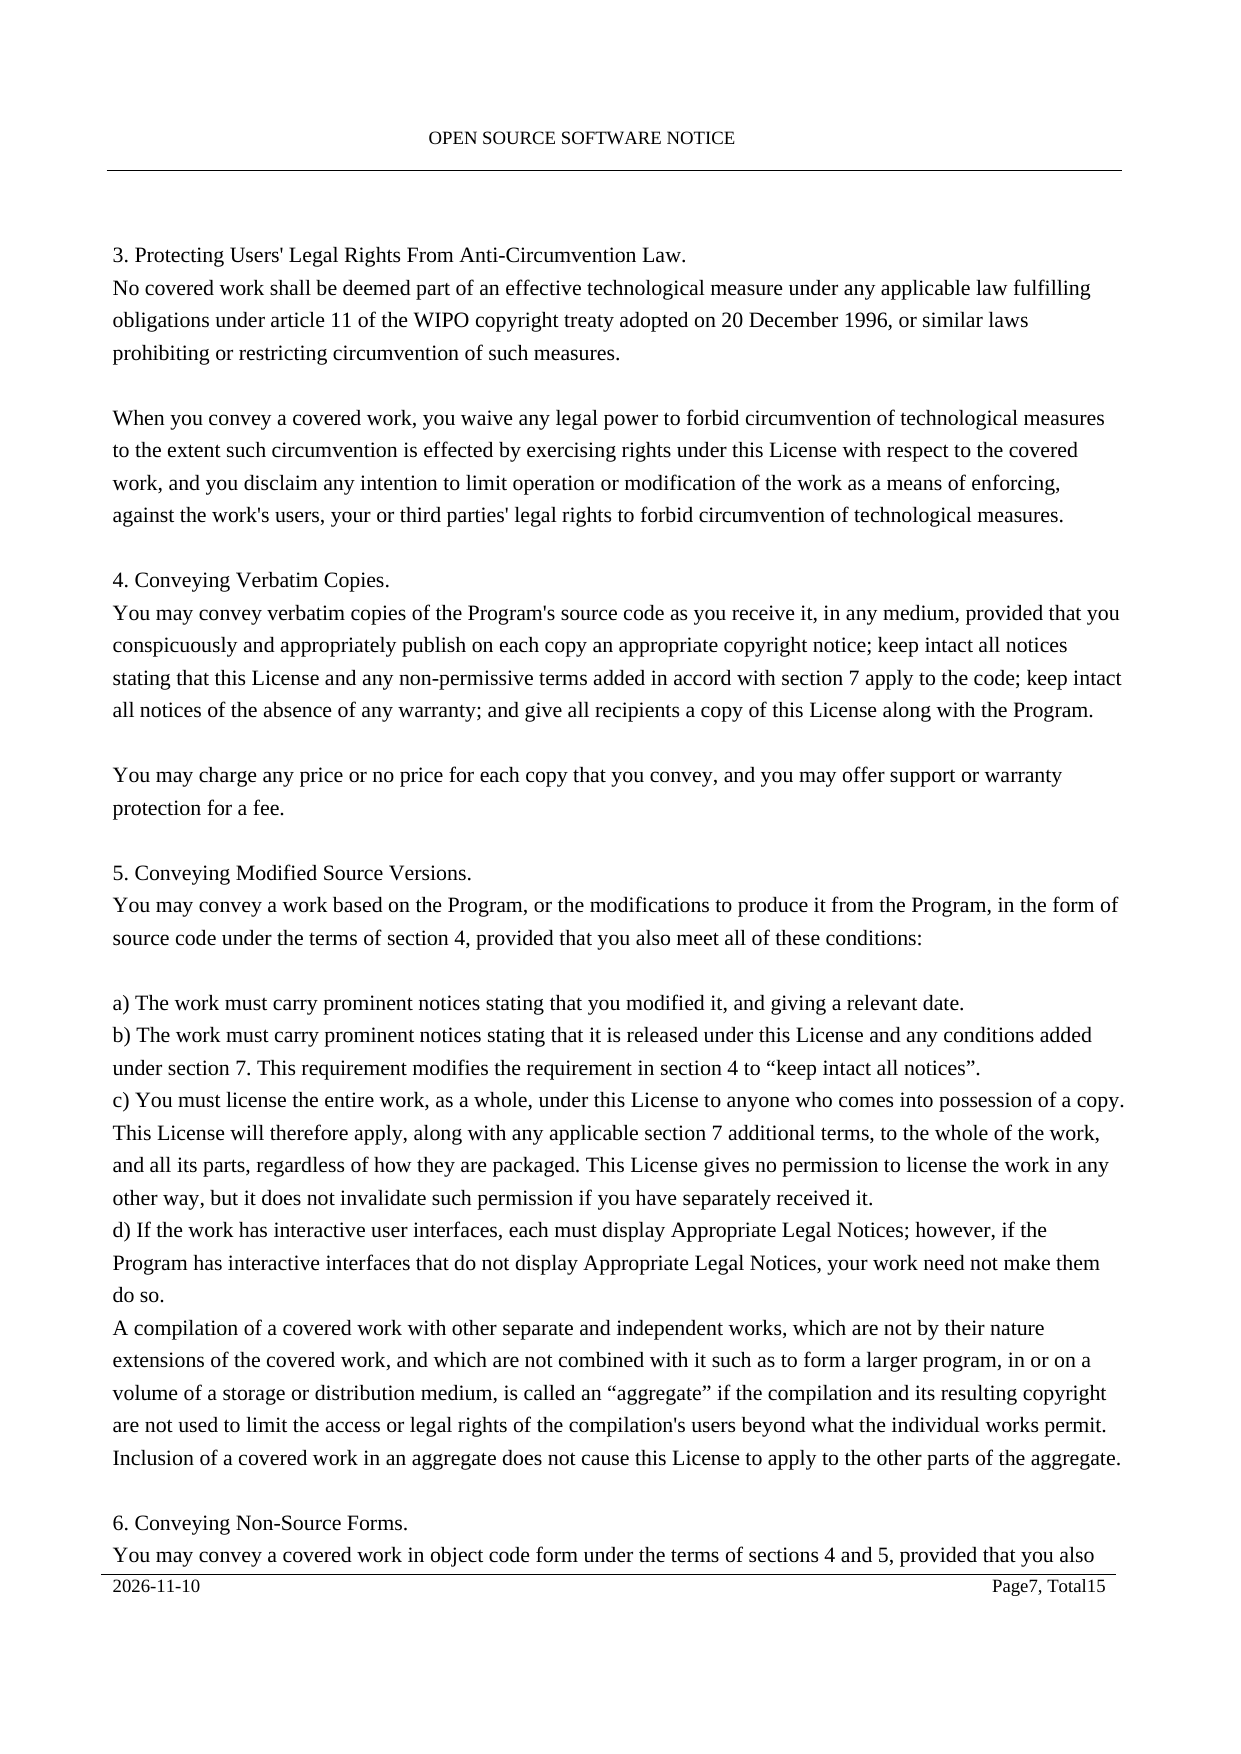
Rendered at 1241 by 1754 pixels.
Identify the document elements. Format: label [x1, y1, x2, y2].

text [112, 206, 1128, 1571]
